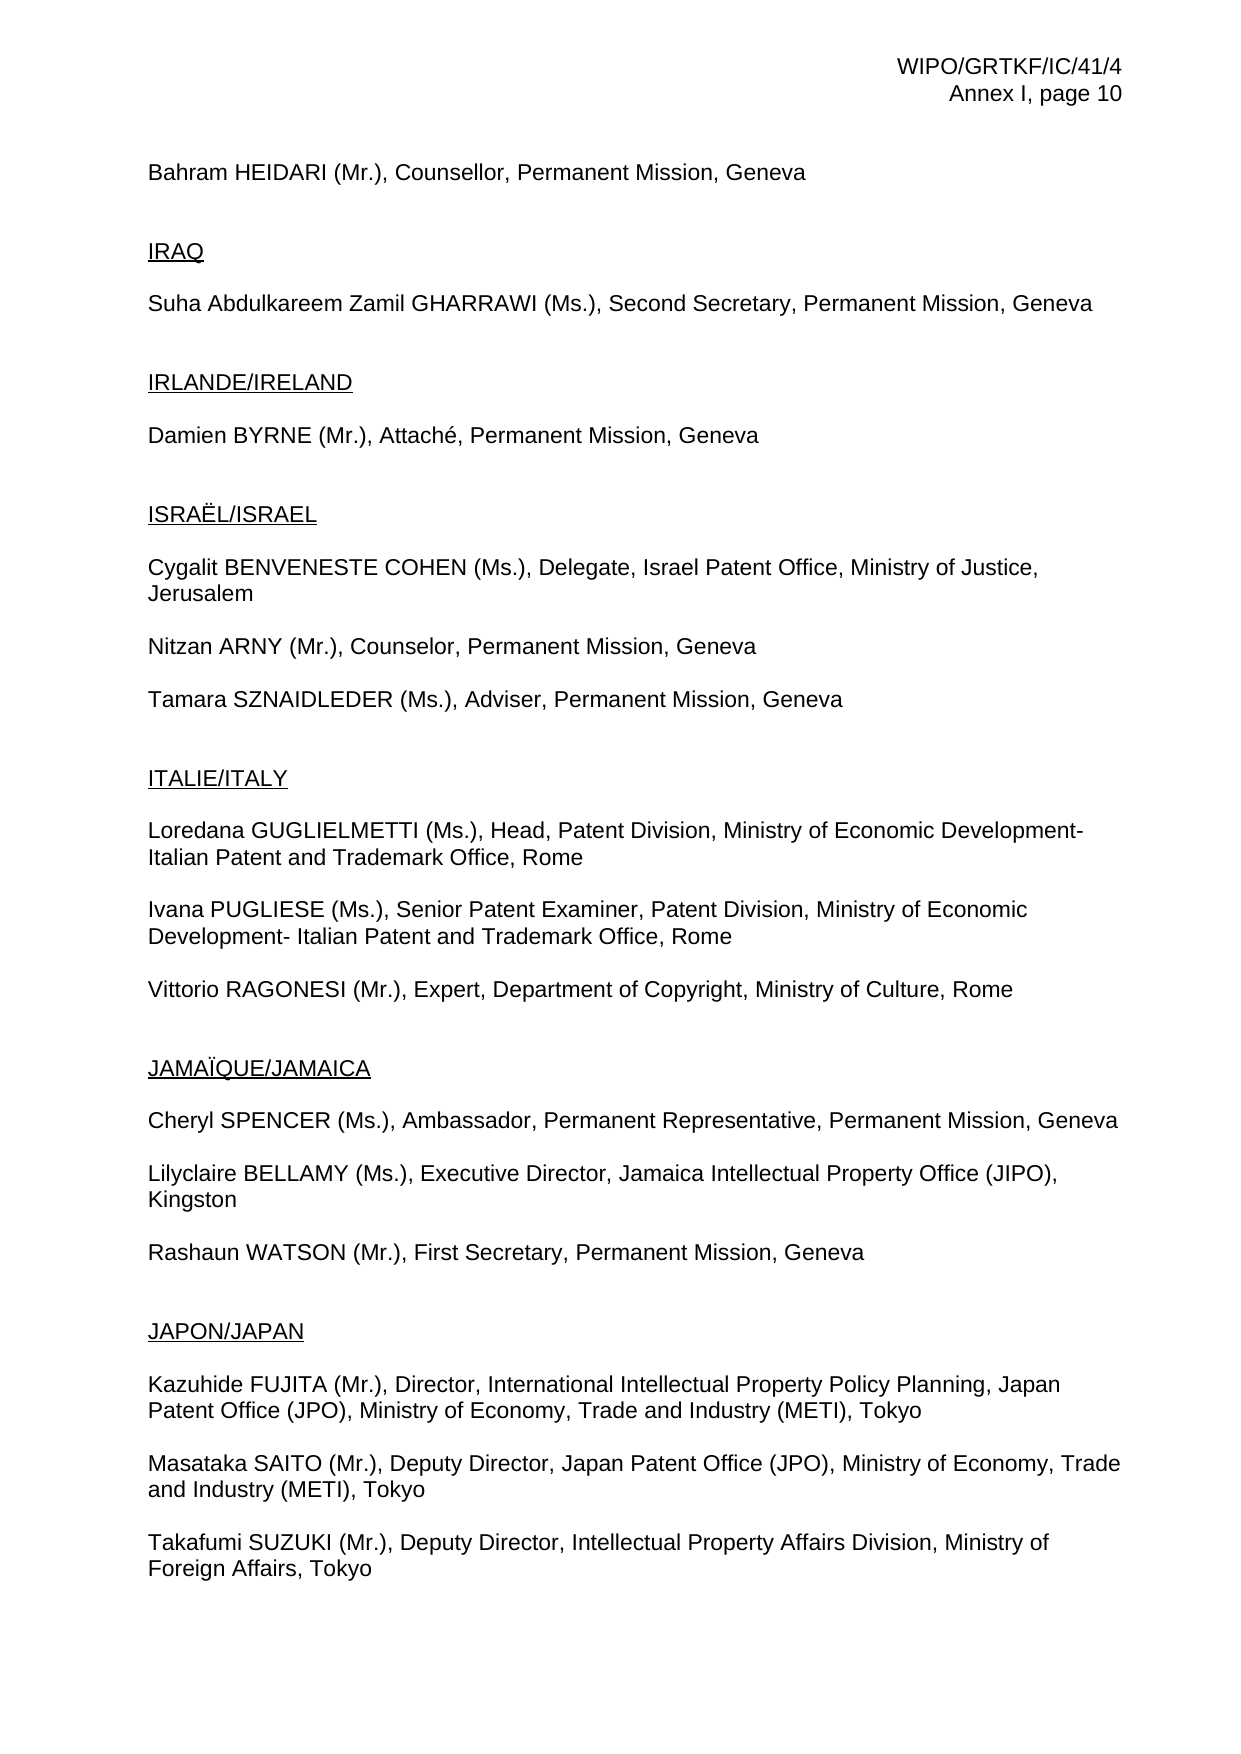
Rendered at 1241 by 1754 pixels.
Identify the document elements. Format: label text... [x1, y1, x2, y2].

text IRLANDE/IRELAND [148, 369, 1122, 396]
text Cheryl SPENCER (Ms.), Ambassador, Permanent Representative, Permanent Mission, Geneva [148, 1107, 1122, 1134]
text Damien BYRNE (Mr.), Attaché, Permanent Mission, Geneva [148, 422, 1122, 448]
text Bahram HEIDARI (Mr.), Counsellor, Permanent Mission, Geneva [148, 158, 1122, 185]
text IRAQ [148, 238, 1122, 264]
text ITALIE/ITALY [148, 765, 1122, 791]
text Nitzan ARNY (Mr.), Counselor, Permanent Mission, Geneva [148, 633, 1122, 659]
text Masataka SAITO (Mr.), Deputy Director, Japan Patent Office (JPO), Ministry of Economy, Trade and Industry (METI), Tokyo [148, 1450, 1122, 1503]
text JAPON/JAPAN [148, 1318, 1122, 1344]
text Cygalit BENVENESTE COHEN (Ms.), Delegate, Israel Patent Office, Ministry of Justice, Jerusalem [148, 554, 1122, 607]
text Kazuhide FUJITA (Mr.), Director, International Intellectual Property Policy Planning, Japan Patent Office (JPO), Ministry of Economy, Trade and Industry (METI), Tokyo [148, 1371, 1122, 1423]
text JAMAÏQUE/JAMAICA [148, 1054, 1122, 1081]
text Tamara SZNAIDLEDER (Ms.), Adviser, Permanent Mission, Geneva [148, 686, 1122, 712]
text Ivana PUGLIESE (Ms.), Senior Patent Examiner, Patent Division, Ministry of Economic Development- Italian Patent and Trademark Office, Rome [148, 896, 1122, 949]
text ISRAËL/ISRAEL [148, 501, 1122, 527]
text Suha Abdulkareem Zamil GHARRAWI (Ms.), Second Secretary, Permanent Mission, Geneva [148, 290, 1122, 317]
text Vittorio RAGONESI (Mr.), Expert, Department of Copyright, Ministry of Culture, Rome [148, 976, 1122, 1002]
text Rashaun WATSON (Mr.), First Secretary, Permanent Mission, Geneva [148, 1239, 1122, 1265]
text Takafumi SUZUKI (Mr.), Deputy Director, Intellectual Property Affairs Division, Ministry of Foreign Affairs, Tokyo [148, 1529, 1122, 1582]
text Lilyclaire BELLAMY (Ms.), Executive Director, Jamaica Intellectual Property Office (JIPO), Kingston [148, 1160, 1122, 1213]
text Loredana GUGLIELMETTI (Ms.), Head, Patent Division, Ministry of Economic Development- Italian Patent and Trademark Office, Rome [148, 817, 1122, 870]
